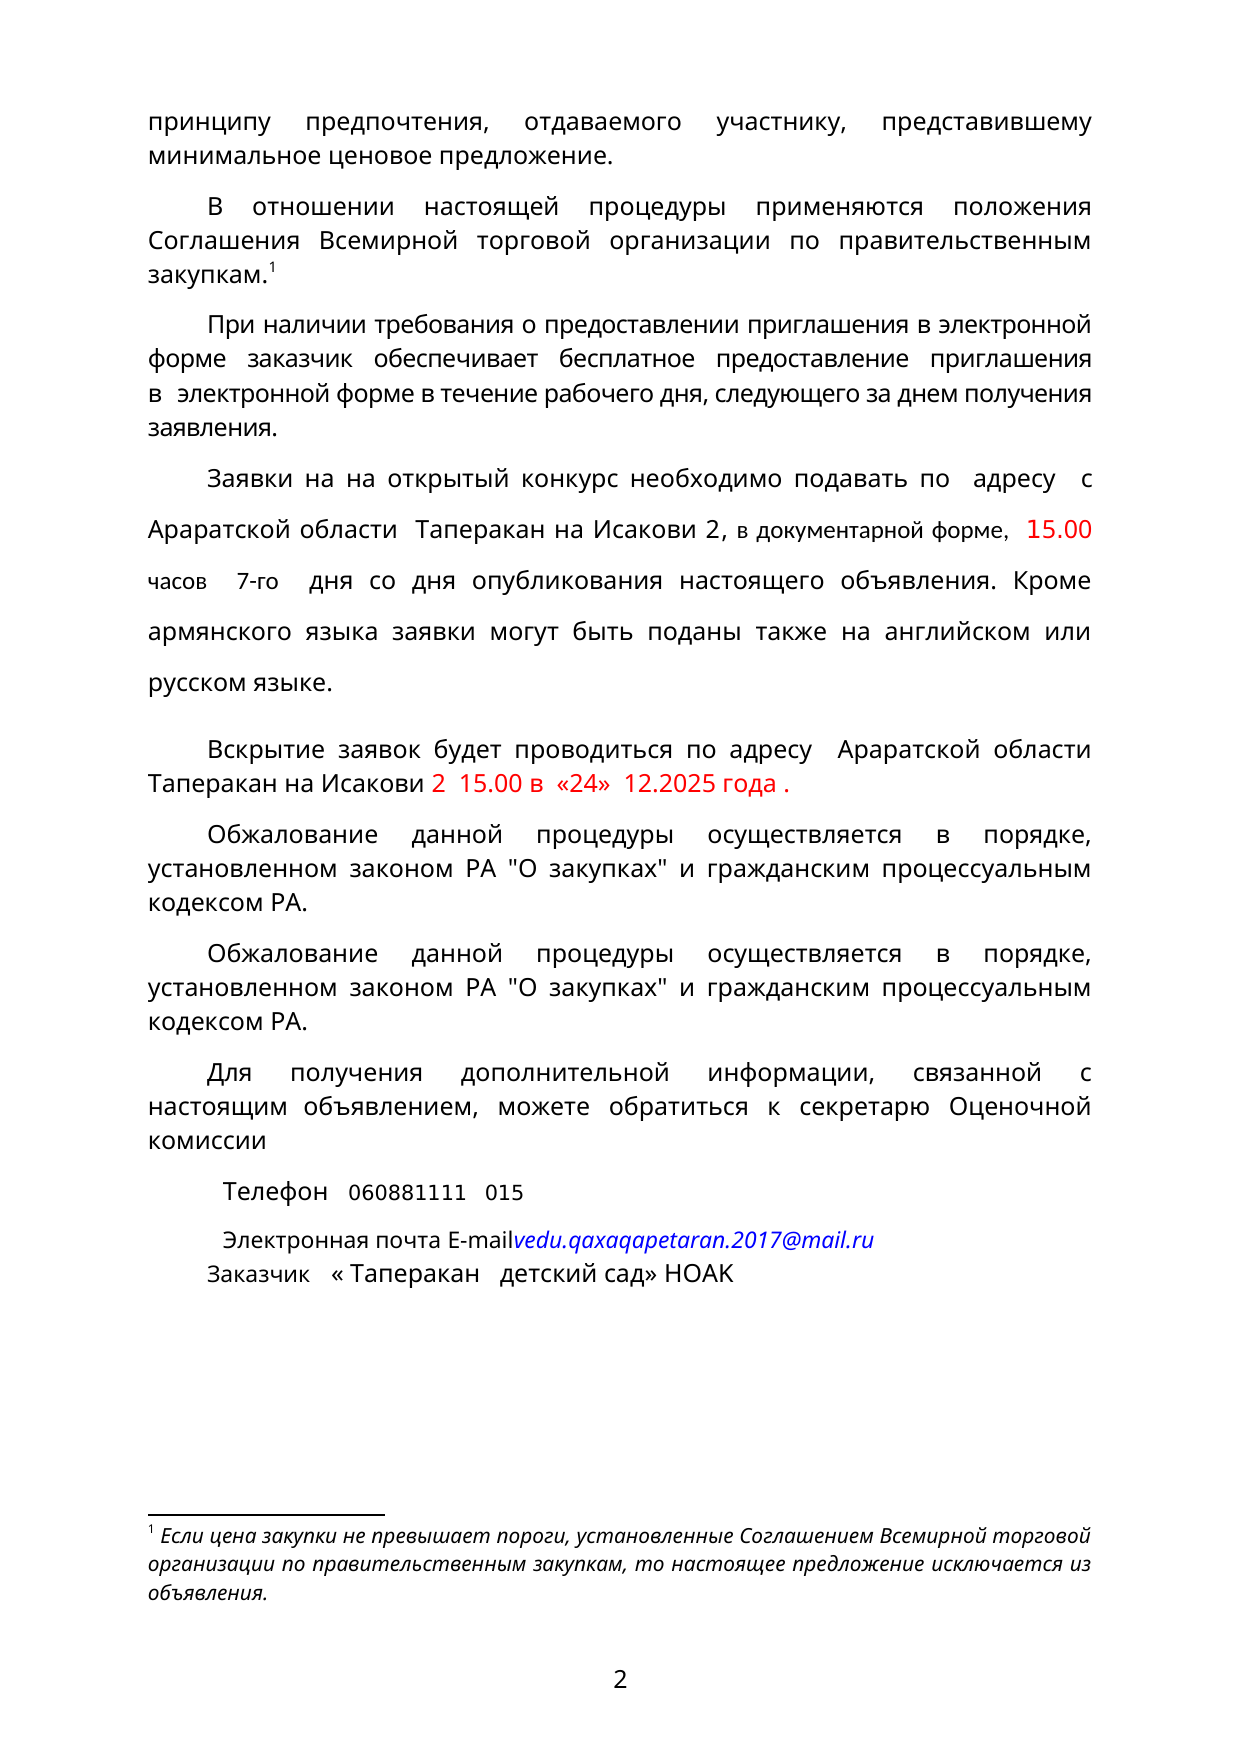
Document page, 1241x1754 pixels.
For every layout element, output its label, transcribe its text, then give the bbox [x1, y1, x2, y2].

text Электронная почта E-mailvedu.qaxaqapetaran.2017@mail.ru [148, 1224, 1092, 1256]
text При наличии требования о предоставлении приглашения в электронной форме заказчик обеспечивает бесплатное предоставление приглашения в электронной форме в течение рабочего дня, следующего за днем получения заявления. [148, 307, 1092, 443]
text Вскрытие заявок будет проводиться по адресу Араратской области Таперакан на Исакови 2 15.00 в «24» 12.2025 года . [148, 732, 1092, 800]
text Телефон 060881111 015 [148, 1174, 1092, 1208]
text В отношении настоящей процедуры применяются положения Соглашения Всемирной торговой организации по правительственным закупкам. [148, 188, 1092, 290]
text Заказчик « Таперакан детский сад» HOAK [148, 1256, 1092, 1290]
text Обжалование данной процедуры осуществляется в порядке, установленном законом РА "О закупках" и гражданским процессуальным кодексом РА. [148, 936, 1092, 1038]
text Для получения дополнительной информации, связанной с настоящим объявлением, можете обратиться к секретарю Оценочной комиссии [148, 1054, 1092, 1157]
text Обжалование данной процедуры осуществляется в порядке, установленном законом РА "О закупках" и гражданским процессуальным кодексом РА. [148, 817, 1092, 919]
text Заявки на на открытый конкурс необходимо подавать по адресу с Араратской области Таперакан на Исакови 2, в документарной форме, 15.00 часов 7-го дня со дня опубликования настоящего объявления. Кроме армянского языка заявки могут быть поданы также на английском или русском языке. [148, 460, 1092, 698]
text Отобранный участник определяется из числа участников, подавших заявки, оцененные удовлетворительно по неценовым условиям, по принципу предпочтения, отдаваемого участнику, представившему минимальное ценовое предложение. [148, 103, 1092, 172]
